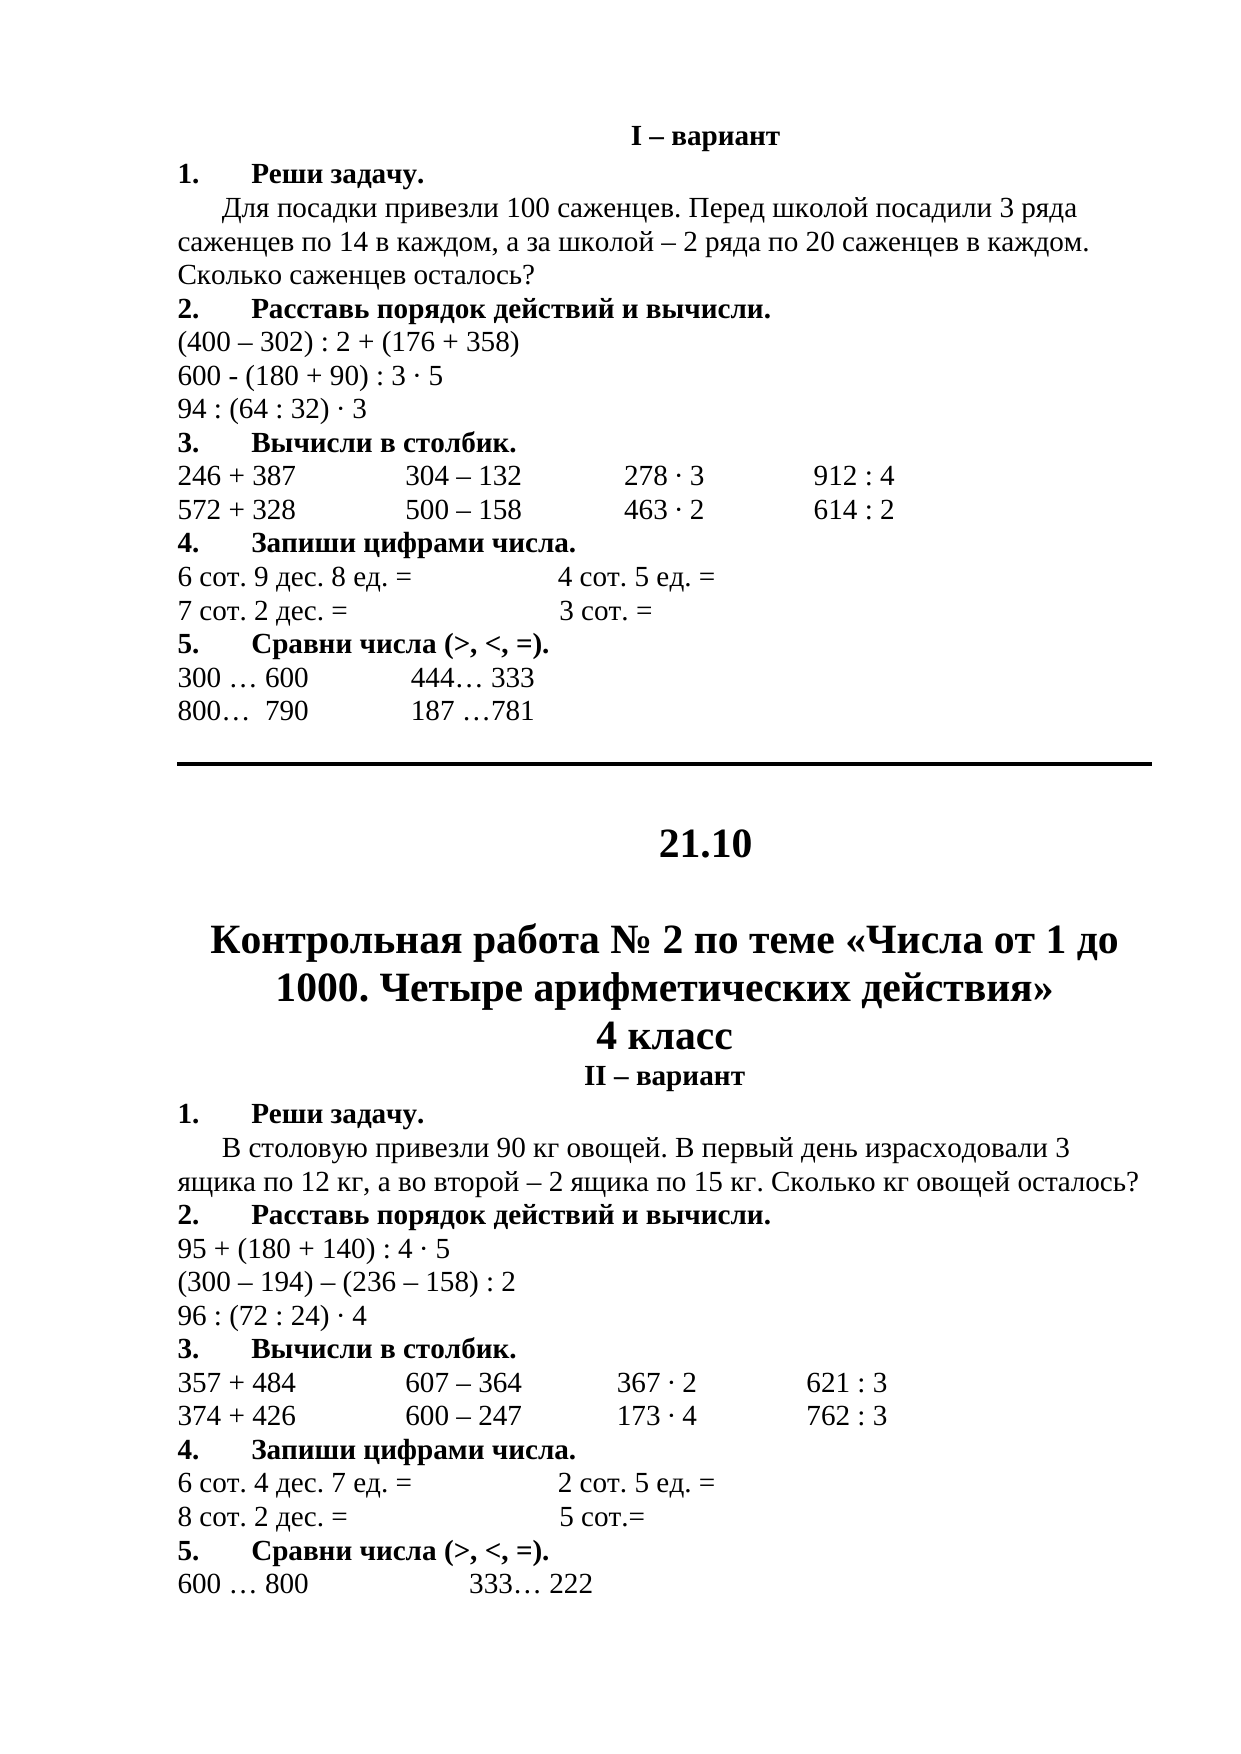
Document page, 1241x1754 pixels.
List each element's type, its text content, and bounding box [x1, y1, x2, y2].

text 600 - (180 + 90) : 3 · 5 [177, 358, 1152, 391]
text Контрольная работа № 2 по теме «Числа от 1 до 1000. Четыре арифметических действия» [177, 914, 1152, 1010]
text Ι – вариант [259, 118, 1152, 152]
text 94 : (64 : 32) · 3 [177, 391, 1152, 425]
text 374 + 426 600 – 247 173 ∙ 4 762 : 3 [177, 1398, 1152, 1432]
text 246 + 387 304 – 132 278 ∙ 3 912 : 4 [177, 458, 1152, 492]
text 6 сот. 4 дес. 7 ед. = 2 сот. 5 ед. = [177, 1466, 1152, 1499]
list Запиши цифрами числа. [177, 1432, 1152, 1466]
text ΙΙ – вариант [177, 1058, 1152, 1092]
list Расставь порядок действий и вычисли. [177, 291, 1152, 324]
text 600 … 800 333… 222 [177, 1566, 1152, 1600]
text 21.10 [259, 818, 1152, 866]
text 95 + (180 + 140) : 4 · 5 [177, 1231, 1152, 1264]
text 572 + 328 500 – 158 463 ∙ 2 614 : 2 [177, 492, 1152, 526]
list Запиши цифрами числа. [177, 526, 1152, 559]
list Сравни числа (>, <, =). [177, 1533, 1152, 1566]
list Вычисли в столбик. [177, 425, 1152, 458]
text (400 – 302) : 2 + (176 + 358) [177, 324, 1152, 358]
text Для посадки привезли 100 саженцев. Перед школой посадили 3 ряда саженцев по 14 в каждом, а за школой – 2 ряда по 20 саженцев в каждом. Сколько саженцев осталось? [177, 190, 1152, 291]
text 800… 790 187 …781 [177, 693, 1152, 727]
text В столовую привезли 90 кг овощей. В первый день израсходовали 3 ящика по 12 кг, а во второй – 2 ящика по 15 кг. Сколько кг овощей осталось? [177, 1130, 1152, 1197]
text 7 сот. 2 дес. = 3 сот. = [177, 593, 1152, 626]
text 6 сот. 9 дес. 8 ед. = 4 сот. 5 ед. = [177, 559, 1152, 593]
list Вычисли в столбик. [177, 1331, 1152, 1365]
list Расставь порядок действий и вычисли. [177, 1197, 1152, 1231]
text (300 – 194) – (236 – 158) : 2 [177, 1264, 1152, 1298]
list Реши задачу. [177, 157, 1152, 190]
text 96 : (72 : 24) · 4 [177, 1298, 1152, 1331]
list Сравни числа (>, <, =). [177, 626, 1152, 660]
text 8 сот. 2 дес. = 5 сот.= [177, 1499, 1152, 1533]
list Реши задачу. [177, 1097, 1152, 1130]
text 357 + 484 607 – 364 367 ∙ 2 621 : 3 [177, 1365, 1152, 1398]
text 300 … 600 444… 333 [177, 660, 1152, 693]
text 4 класс [177, 1010, 1152, 1058]
